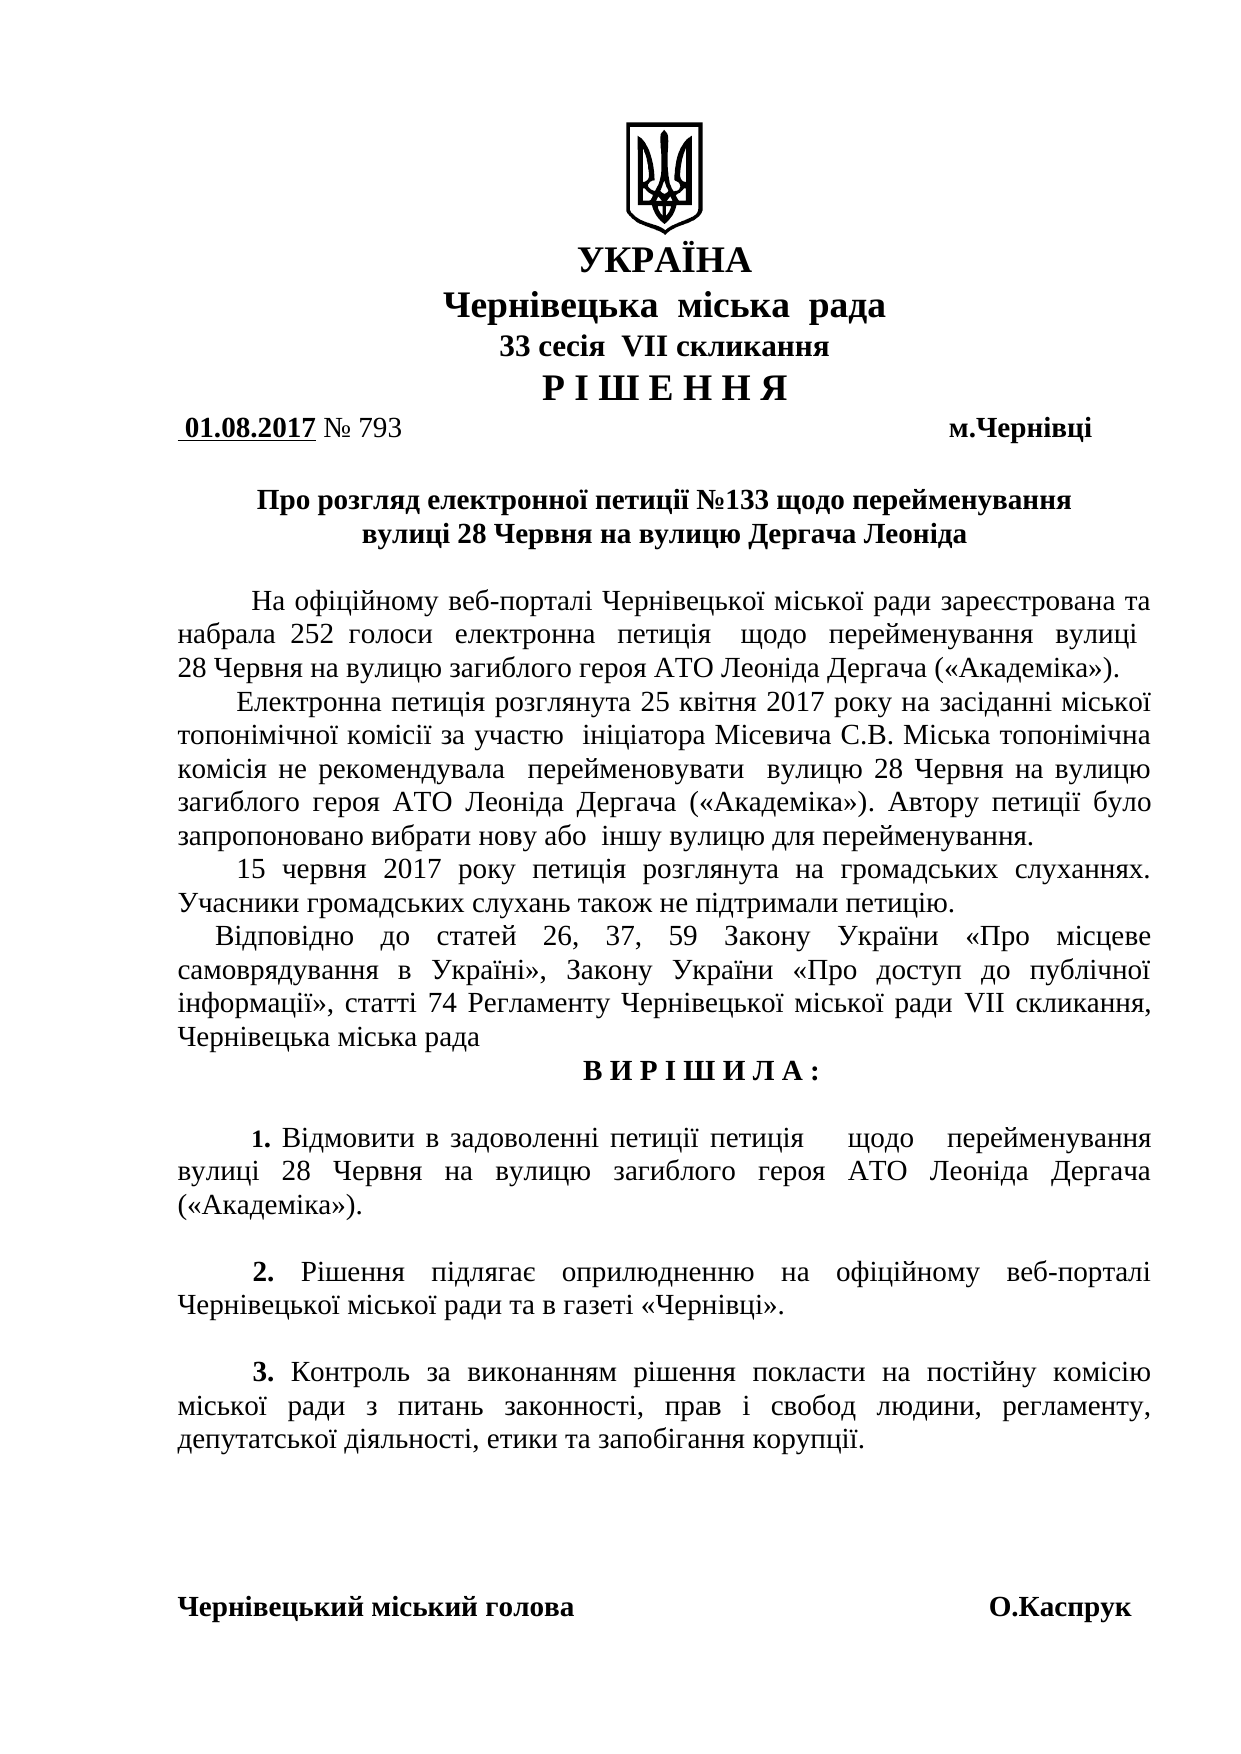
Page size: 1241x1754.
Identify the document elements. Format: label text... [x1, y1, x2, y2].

text Про розгляд електронної петиції №133 щодо перейменування [177, 482, 1152, 516]
text 33 сесія VІІ скликання [177, 327, 1152, 363]
text 1. Відмовити в задоволенні петиції петиція щодо перейменування вулиці 28 Червня на вулицю загиблого героя АТО Леоніда Дергача («Академіка»). [177, 1120, 1152, 1220]
text Електронна петиція розглянута 25 квітня 2017 року на засіданні міської топонімічної комісії за участю ініціатора Місевича С.В. Міська топонімічна комісія не рекомендувала перейменовувати вулицю 28 Червня на вулицю загиблого героя АТО Леоніда Дергача («Академіка»). Автору петиції було запропоновано вибрати нову або іншу вулицю для перейменування. [177, 684, 1152, 851]
text УКРАЇНА [177, 237, 1152, 280]
text 28 Червня на вулицю загиблого героя АТО Леоніда Дергача («Академіка»). [177, 650, 1152, 684]
subtitle Р І Ш Е Н Н Я [177, 365, 1152, 408]
text 01.08.2017 № 793 м.Чернівці [177, 411, 1152, 444]
text 2. Рішення підлягає оприлюдненню на офіційному веб-порталі Чернівецької міської ради та в газеті «Чернівці». [177, 1254, 1152, 1321]
text 15 червня 2017 року петиція розглянута на громадських слуханнях. Учасники громадських слухань також не підтримали петицію. [177, 851, 1152, 918]
text Чернівецький міський голова О.Каспрук [177, 1589, 1152, 1623]
text На офіційному веб-порталі Чернівецької міської ради зареєстрована та набрала 252 голоси електронна петиція щодо перейменування вулиці [177, 583, 1152, 650]
text В И Р І Ш И Л А : [177, 1053, 1152, 1086]
subtitle Чернівецька міська рада [177, 282, 1152, 325]
text вулиці 28 Червня на вулицю Дергача Леоніда [177, 516, 1152, 549]
text 3. Контроль за виконанням рішення покласти на постійну комісію міської ради з питань законності, прав і свобод людини, регламенту, депутатської діяльності, етики та запобігання корупції. [177, 1354, 1152, 1455]
text Відповідно до статей 26, 37, 59 Закону України «Про місцеве самоврядування в Україні», Закону України «Про доступ до публічної інформації», статті 74 Регламенту Чернівецької міської ради VIІ скликання, Чернівецька міська рада [177, 918, 1152, 1053]
